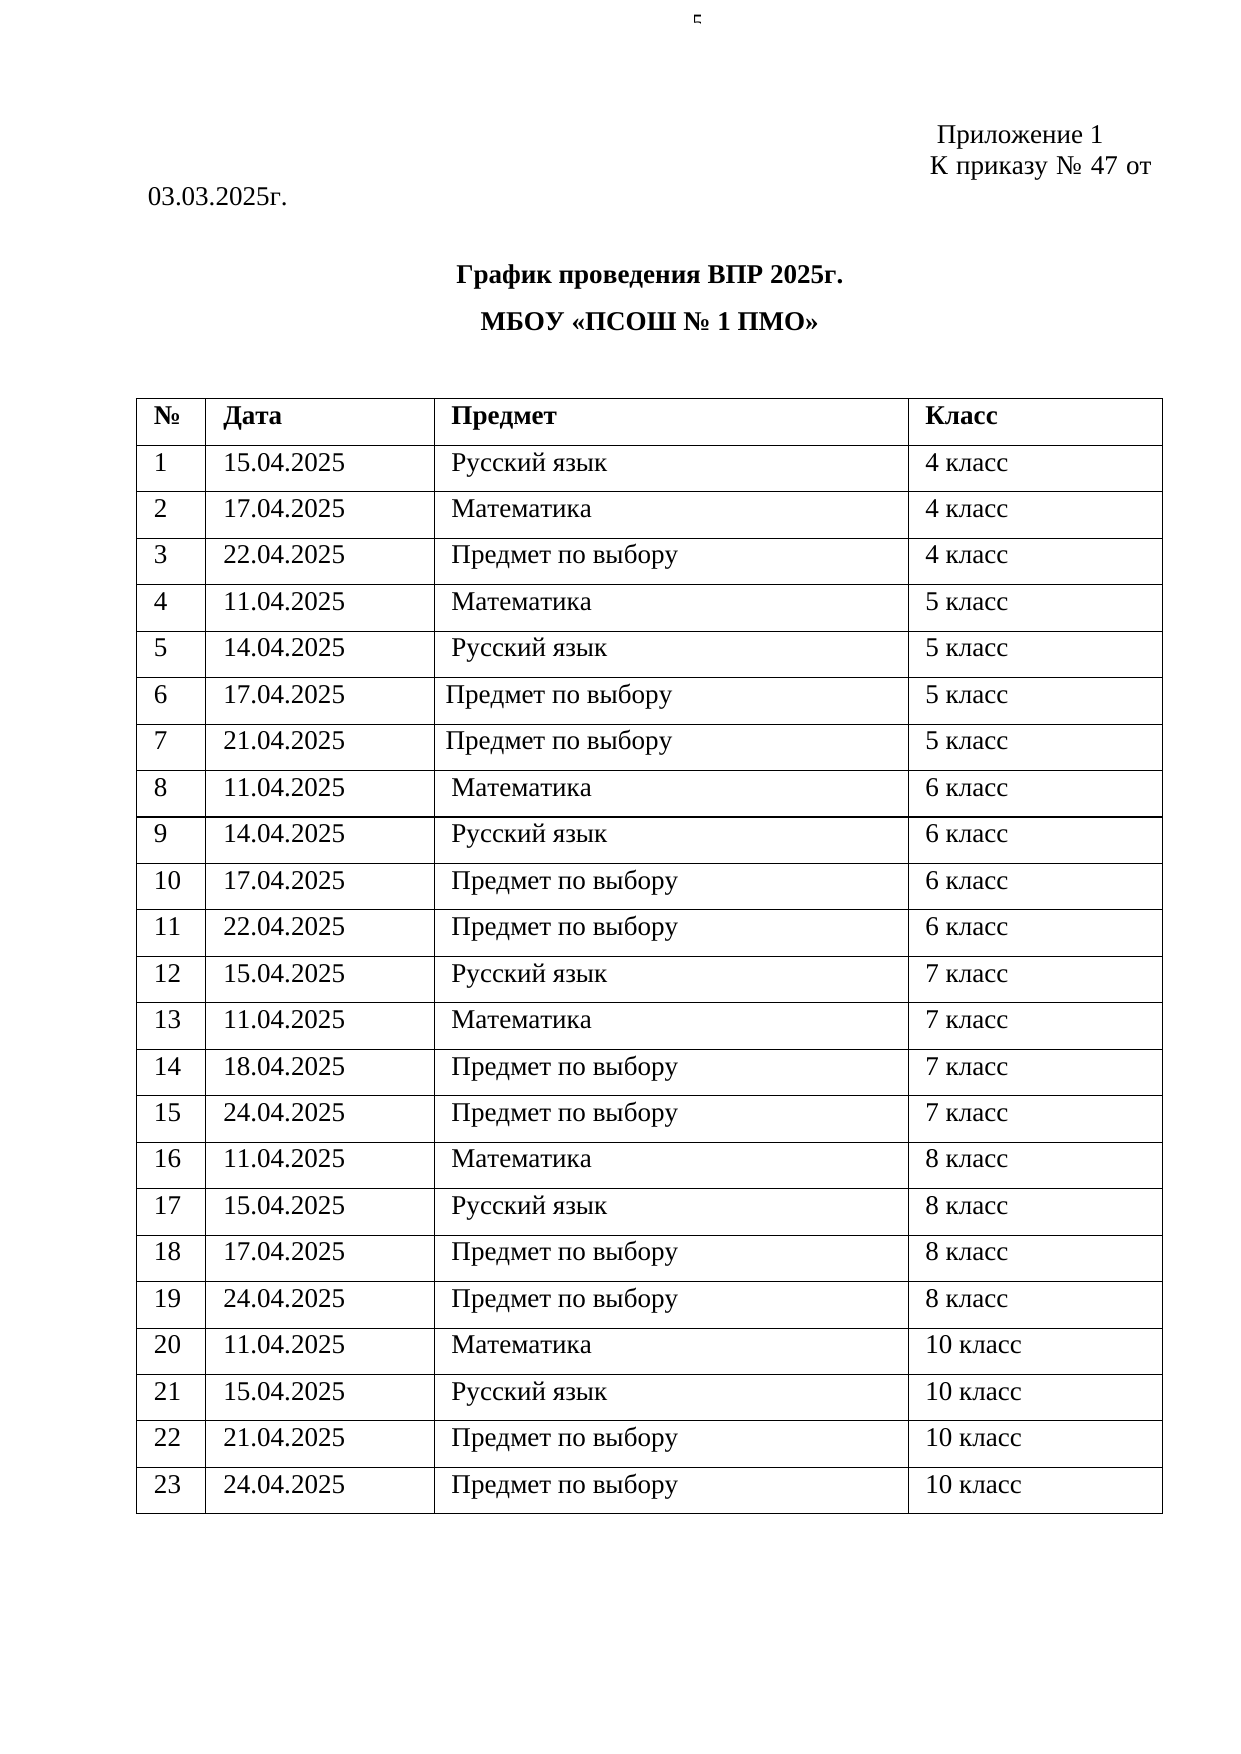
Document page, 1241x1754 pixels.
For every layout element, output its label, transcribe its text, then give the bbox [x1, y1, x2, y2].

table_cell 5 класс [909, 678, 1162, 723]
table_cell 23 [137, 1468, 205, 1513]
table_cell 11.04.2025 [206, 1329, 434, 1374]
table_cell 6 класс [909, 864, 1162, 909]
table_cell Предмет по выбору [435, 1468, 908, 1513]
table_cell Предмет по выбору [435, 1421, 908, 1467]
table_cell 4 класс [909, 492, 1162, 538]
table_cell 11.04.2025 [206, 1143, 434, 1188]
table_cell 11.04.2025 [206, 585, 434, 631]
table_cell 6 класс [909, 771, 1162, 816]
table_cell 10 класс [909, 1421, 1162, 1467]
table_cell 8 [137, 771, 205, 816]
table_cell Предмет по выбору [435, 864, 908, 909]
table_cell 19 [137, 1282, 205, 1327]
table_cell 7 класс [909, 1003, 1162, 1049]
table_cell 20 [137, 1329, 205, 1374]
table_cell 2 [137, 492, 205, 538]
table_cell 5 класс [909, 585, 1162, 631]
table_cell 17 [137, 1189, 205, 1234]
table_cell Математика [435, 585, 908, 631]
table_cell Русский язык [435, 957, 908, 1002]
table_cell 22.04.2025 [206, 910, 434, 956]
table_cell Русский язык [435, 1375, 908, 1420]
table_cell 8 класс [909, 1143, 1162, 1188]
table_cell 8 класс [909, 1189, 1162, 1234]
table_cell Русский язык [435, 1189, 908, 1234]
table_cell 12 [137, 957, 205, 1002]
table_cell 14.04.2025 [206, 818, 434, 863]
table_cell Математика [435, 1143, 908, 1188]
table_cell Математика [435, 1003, 908, 1049]
table_cell 1 [137, 446, 205, 491]
table_cell 17.04.2025 [206, 678, 434, 723]
table_cell 15.04.2025 [206, 957, 434, 1002]
table_cell Математика [435, 771, 908, 816]
text МБОУ «ПСОШ № 1 ПМО» [154, 305, 1146, 336]
table_cell Математика [435, 1329, 908, 1374]
table_header Дата [206, 399, 434, 445]
table_cell 10 [137, 864, 205, 909]
table_cell Предмет по выбору [435, 1236, 908, 1281]
table_cell Математика [435, 492, 908, 538]
table_cell Предмет по выбору [435, 1050, 908, 1095]
table_cell 14 [137, 1050, 205, 1095]
table_cell 18.04.2025 [206, 1050, 434, 1095]
table_cell 22 [137, 1421, 205, 1467]
table_cell 17.04.2025 [206, 1236, 434, 1281]
table_cell 5 [137, 632, 205, 677]
table_cell 24.04.2025 [206, 1282, 434, 1327]
table_cell 22.04.2025 [206, 539, 434, 584]
table_header Класс [909, 399, 1162, 445]
table_cell 21.04.2025 [206, 725, 434, 770]
table_cell 24.04.2025 [206, 1096, 434, 1142]
table_cell 5 класс [909, 632, 1162, 677]
table_cell 9 [137, 818, 205, 863]
table_cell Русский язык [435, 632, 908, 677]
table_cell Предмет по выбору [435, 1096, 908, 1142]
table_cell Предмет по выбору [435, 539, 908, 584]
table_header № [137, 399, 205, 445]
table_cell 16 [137, 1143, 205, 1188]
table_cell 11.04.2025 [206, 771, 434, 816]
text График проведения ВПР 2025г. [154, 258, 1146, 289]
table_cell 11.04.2025 [206, 1003, 434, 1049]
table_cell 15.04.2025 [206, 1189, 434, 1234]
table_cell 4 класс [909, 539, 1162, 584]
table_header Предмет [435, 399, 908, 445]
table_cell Предмет по выбору [435, 1282, 908, 1327]
table_cell 6 класс [909, 818, 1162, 863]
table_cell 7 класс [909, 1050, 1162, 1095]
table_cell 15.04.2025 [206, 446, 434, 491]
table_cell 11 [137, 910, 205, 956]
table_cell 3 [137, 539, 205, 584]
table_cell 8 класс [909, 1282, 1162, 1327]
table_cell 24.04.2025 [206, 1468, 434, 1513]
table_cell 13 [137, 1003, 205, 1049]
table_cell 7 класс [909, 957, 1162, 1002]
table_cell 10 класс [909, 1329, 1162, 1374]
table_cell 8 класс [909, 1236, 1162, 1281]
table_cell 10 класс [909, 1375, 1162, 1420]
table_cell Русский язык [435, 446, 908, 491]
table_cell 21.04.2025 [206, 1421, 434, 1467]
text Приложение 1 [148, 118, 1152, 149]
table_cell 15.04.2025 [206, 1375, 434, 1420]
table_cell 10 класс [909, 1468, 1162, 1513]
table_cell 15 [137, 1096, 205, 1142]
table_cell 18 [137, 1236, 205, 1281]
table_cell Предмет по выбору [435, 910, 908, 956]
table_cell 14.04.2025 [206, 632, 434, 677]
table_cell 21 [137, 1375, 205, 1420]
table_cell 6 [137, 678, 205, 723]
table_cell 4 [137, 585, 205, 631]
table_cell 6 класс [909, 910, 1162, 956]
table_cell 17.04.2025 [206, 864, 434, 909]
text К приказу № 47 от 03.03.2025г. [148, 149, 1152, 212]
table_cell Предмет по выбору [435, 678, 908, 723]
table_cell 17.04.2025 [206, 492, 434, 538]
table_cell 7 класс [909, 1096, 1162, 1142]
table_cell Предмет по выбору [435, 725, 908, 770]
table_cell 5 класс [909, 725, 1162, 770]
table_cell Русский язык [435, 818, 908, 863]
table_cell 4 класс [909, 446, 1162, 491]
table_cell 7 [137, 725, 205, 770]
